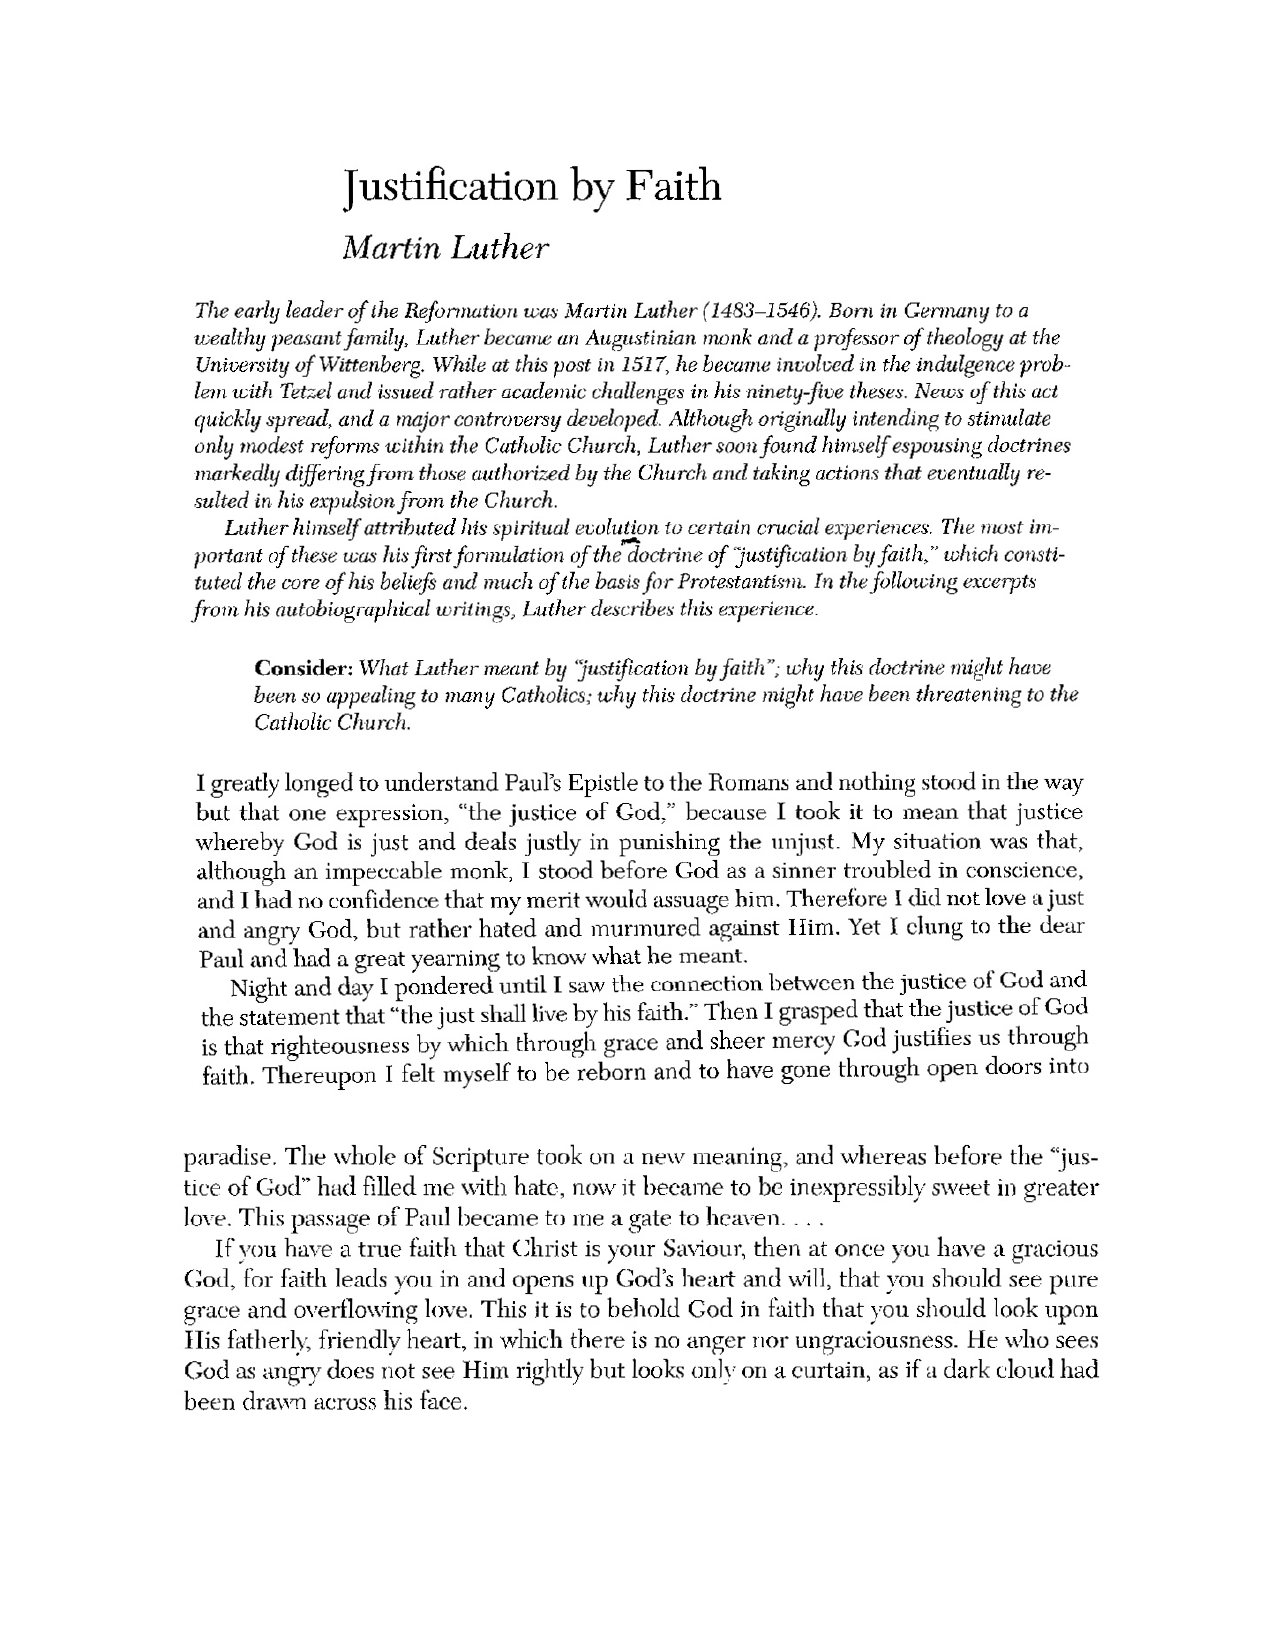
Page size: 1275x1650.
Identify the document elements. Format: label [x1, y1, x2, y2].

picture [150, 1127, 1125, 1437]
picture [150, 150, 1125, 1103]
